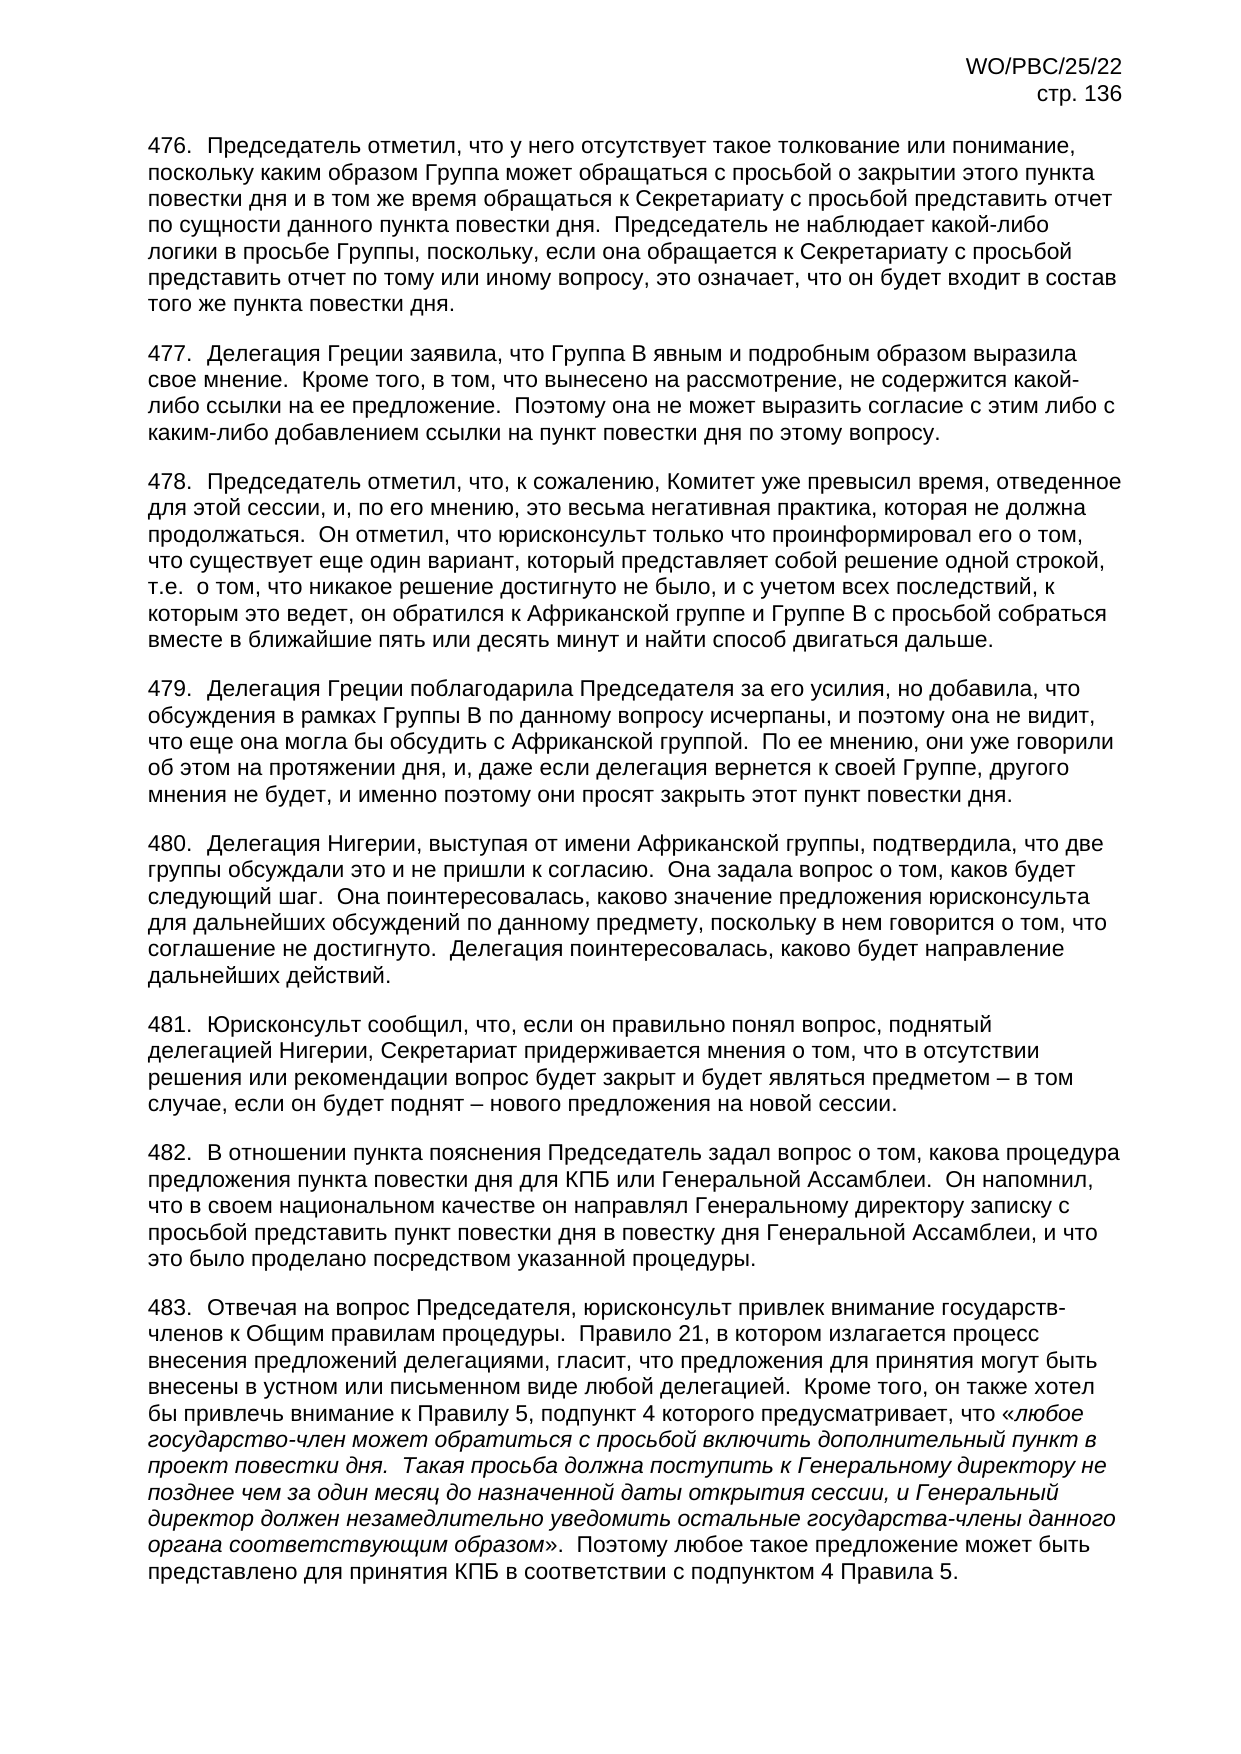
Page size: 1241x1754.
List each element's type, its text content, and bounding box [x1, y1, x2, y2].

list Делегация Греции поблагодарила Председателя за его усилия, но добавила, что обсуждения в рамках Группы B по данному вопросу исчерпаны, и поэтому она не видит, что еще она могла бы обсудить с Африканской группой. По ее мнению, они уже говорили об этом на протяжении дня, и, даже если делегация вернется к своей Группе, другого мнения не будет, и именно поэтому они просят закрыть этот пункт повестки дня. [148, 675, 1122, 807]
list Делегация Греции заявила, что Группа B явным и подробным образом выразила свое мнение. Кроме того, в том, что вынесено на рассмотрение, не содержится какой-либо ссылки на ее предложение. Поэтому она не может выразить согласие с этим либо с каким-либо добавлением ссылки на пункт повестки дня по этому вопросу. [148, 339, 1122, 445]
list В отношении пункта пояснения Председатель задал вопрос о том, какова процедура предложения пункта повестки дня для КПБ или Генеральной Ассамблеи. Он напомнил, что в своем национальном качестве он направлял Генеральному директору записку с просьбой представить пункт повестки дня в повестку дня Генеральной Ассамблеи, и что это было проделано посредством указанной процедуры. [148, 1139, 1122, 1271]
list Делегация Нигерии, выступая от имени Африканской группы, подтвердила, что две группы обсуждали это и не пришли к согласию. Она задала вопрос о том, каков будет следующий шаг. Она поинтересовалась, каково значение предложения юрисконсульта для дальнейших обсуждений по данному предмету, поскольку в нем говорится о том, что соглашение не достигнуто. Делегация поинтересовалась, каково будет направление дальнейших действий. [148, 830, 1122, 988]
list Отвечая на вопрос Председателя, юрисконсульт привлек внимание государств-членов к Общим правилам процедуры. Правило 21, в котором излагается процесс внесения предложений делегациями, гласит, что предложения для принятия могут быть внесены в устном или письменном виде любой делегацией. Кроме того, он также хотел бы привлечь внимание к Правилу 5, подпункт 4 которого предусматривает, что «любое государство-член может обратиться с просьбой включить дополнительный пункт в проект повестки дня. Такая просьба должна поступить к Генеральному директору не позднее чем за один месяц до назначенной даты открытия сессии, и Генеральный директор должен незамедлительно уведомить остальные государства-члены данного органа соответствующим образом». Поэтому любое такое предложение может быть представлено для принятия КПБ в соответствии с подпунктом 4 Правила 5. [148, 1294, 1122, 1584]
list Председатель отметил, что у него отсутствует такое толкование или понимание, поскольку каким образом Группа может обращаться с просьбой о закрытии этого пункта повестки дня и в том же время обращаться к Секретариату с просьбой представить отчет по сущности данного пункта повестки дня. Председатель не наблюдает какой-либо логики в просьбе Группы, поскольку, если она обращается к Секретариату с просьбой представить отчет по тому или иному вопросу, это означает, что он будет входит в состав того же пункта повестки дня. [148, 132, 1122, 317]
list Юрисконсульт сообщил, что, если он правильно понял вопрос, поднятый делегацией Нигерии, Секретариат придерживается мнения о том, что в отсутствии решения или рекомендации вопрос будет закрыт и будет являться предметом – в том случае, если он будет поднят – нового предложения на новой сессии. [148, 1011, 1122, 1116]
list Председатель отметил, что, к сожалению, Комитет уже превысил время, отведенное для этой сессии, и, по его мнению, это весьма негативная практика, которая не должна продолжаться. Он отметил, что юрисконсульт только что проинформировал его о том, что существует еще один вариант, который представляет собой решение одной строкой, т.е. о том, что никакое решение достигнуто не было, и с учетом всех последствий, к которым это ведет, он обратился к Африканской группе и Группе B с просьбой собраться вместе в ближайшие пять или десять минут и найти способ двигаться дальше. [148, 468, 1122, 652]
